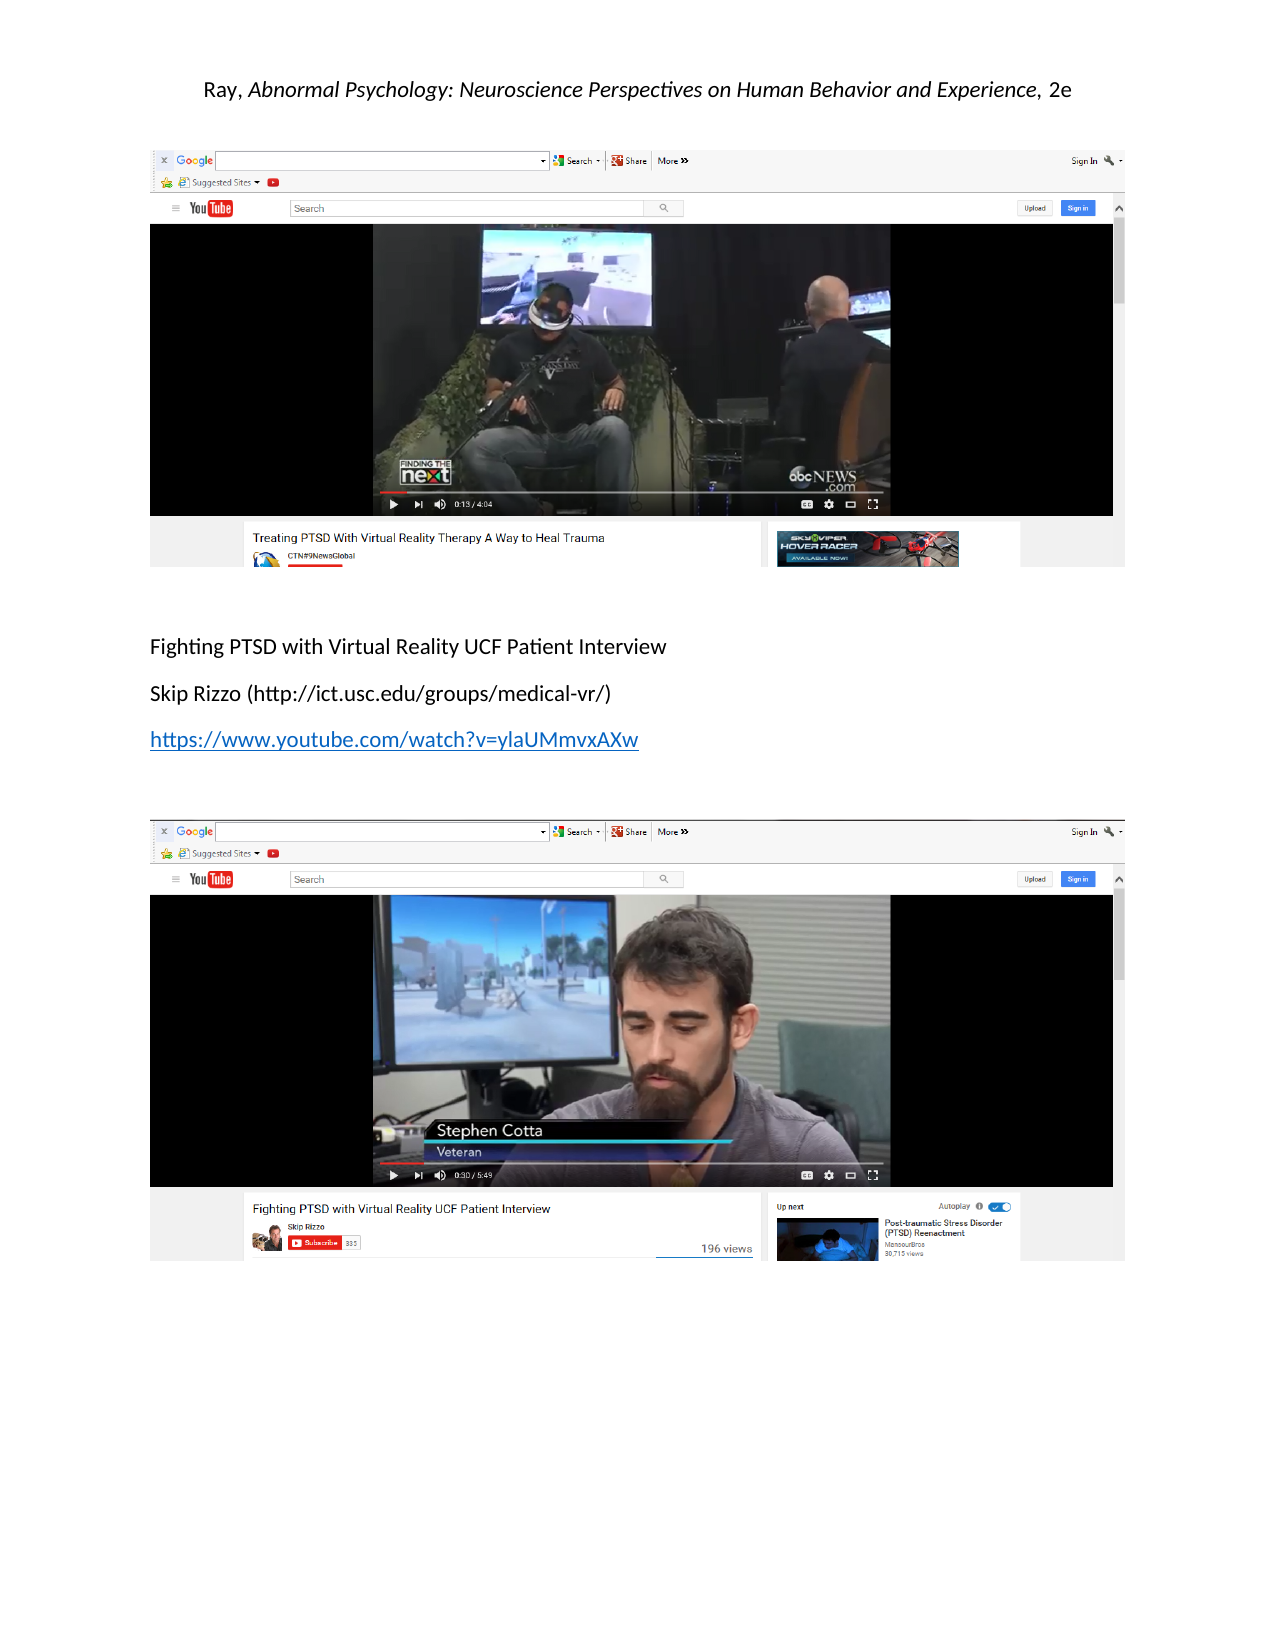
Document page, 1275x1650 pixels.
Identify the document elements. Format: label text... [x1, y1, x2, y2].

picture [150, 819, 1125, 1261]
text https://www.youtube.com/watch?v=ylaUMmvxAXw [150, 726, 1125, 754]
text Skip Rizzo (http://ict.usc.edu/groups/medical-vr/) [150, 679, 1125, 707]
picture [150, 150, 1125, 567]
text Fighting PTSD with Virtual Reality UCF Patient Interview [150, 632, 1125, 660]
